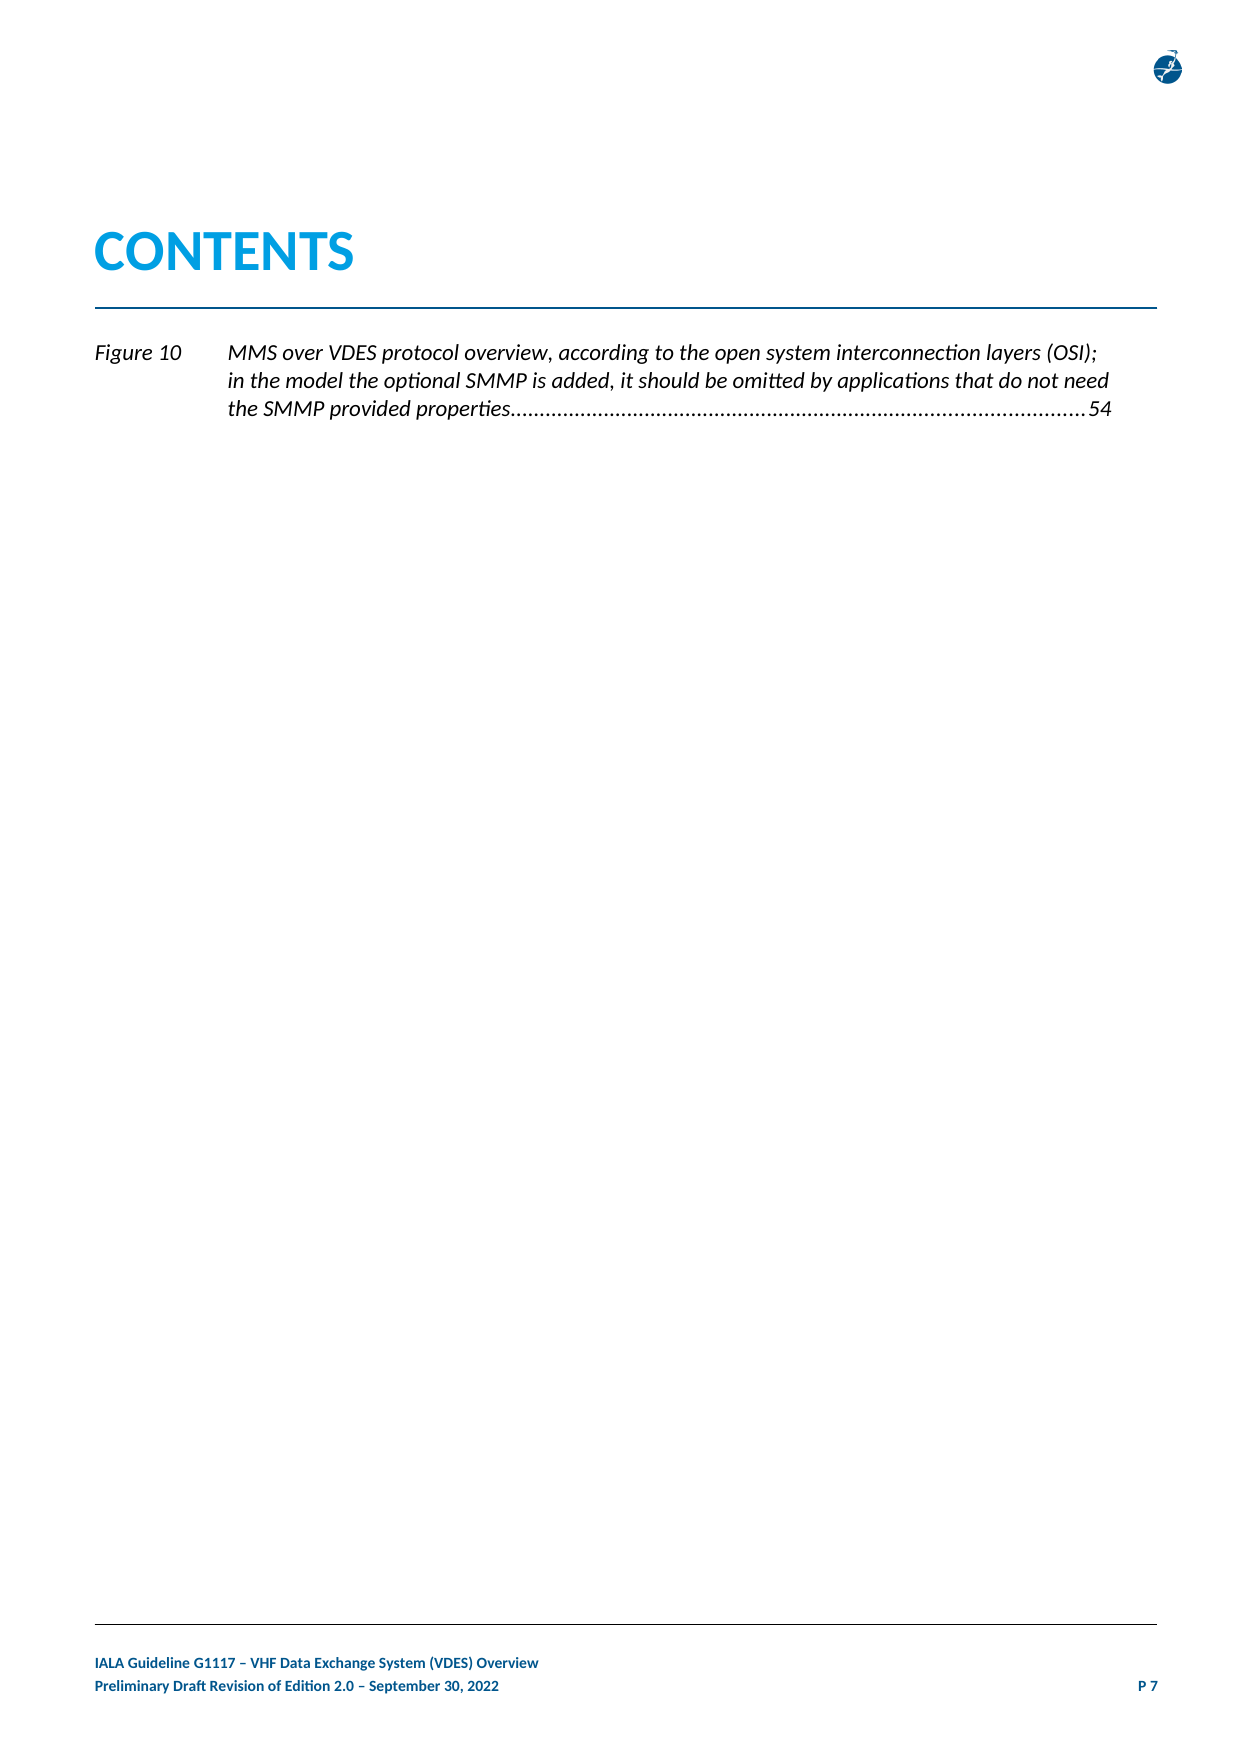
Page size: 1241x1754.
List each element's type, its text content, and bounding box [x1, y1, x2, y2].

text Figure 10 MMS over VDES protocol overview, according to the open system interconnection layers (OSI); in the model the optional SMMP is added, it should be omitted by applications that do not need the SMMP provided properties. 54 [94, 338, 1113, 423]
picture [1122, 0, 1241, 119]
